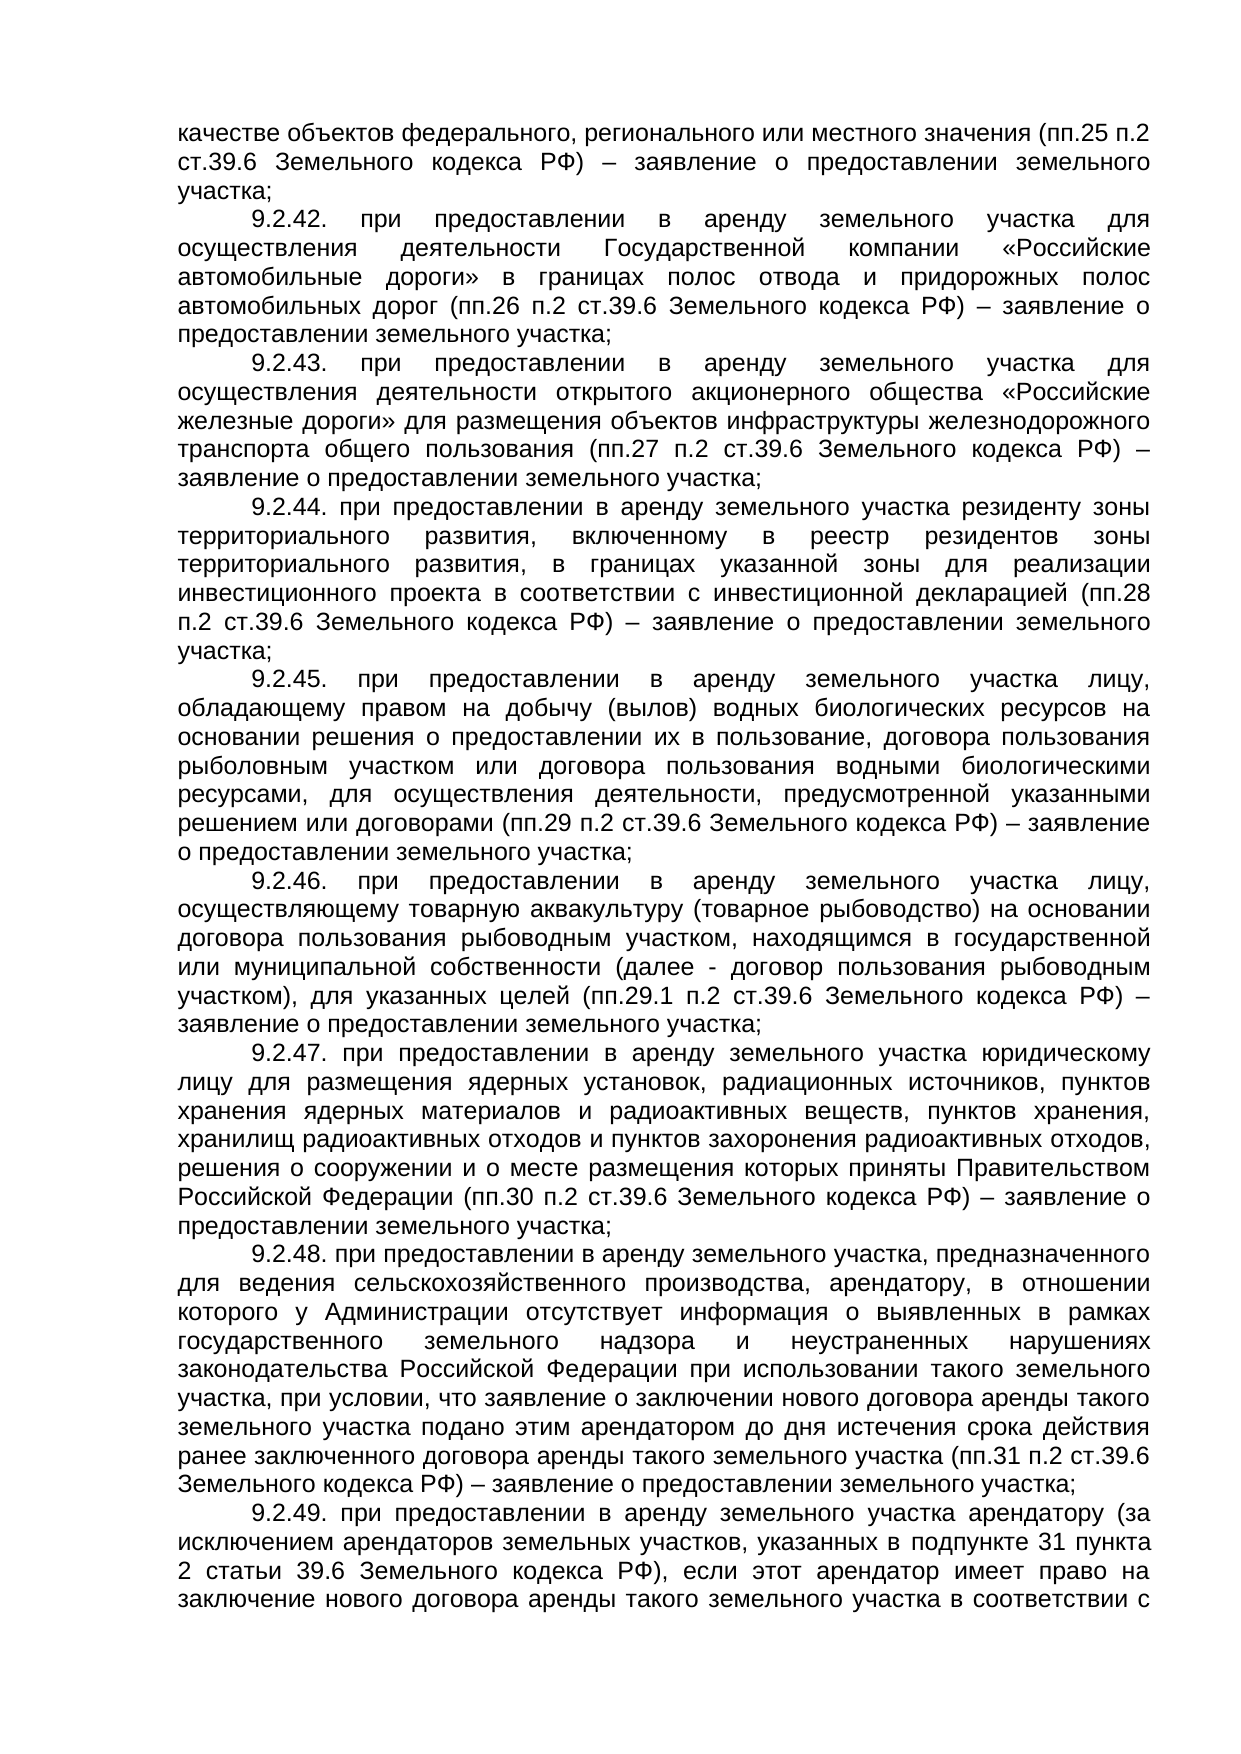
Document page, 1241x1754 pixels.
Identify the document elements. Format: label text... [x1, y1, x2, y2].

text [177, 1498, 1152, 1613]
text 9.2.48. при предоставлении в аренду земельного участка, предназначенного для ведения сельскохозяйственного производства, арендатору, в отношении которого у Администрации отсутствует информация о выявленных в рамках государственного земельного надзора и неустраненных нарушениях законодательства Российской Федерации при использовании такого земельного участка, при условии, что заявление о заключении нового договора аренды такого земельного участка подано этим арендатором до дня истечения срока действия ранее заключенного договора аренды такого земельного участка (пп.31 п.2 ст.39.6 Земельного кодекса РФ) – заявление о предоставлении земельного участка; [177, 1239, 1152, 1498]
text 9.2.43. при предоставлении в аренду земельного участка для осуществления деятельности открытого акционерного общества «Российские железные дороги» для размещения объектов инфраструктуры железнодорожного транспорта общего пользования (пп.27 п.2 ст.39.6 Земельного кодекса РФ) – заявление о предоставлении земельного участка; [177, 348, 1152, 492]
text 9.2.44. при предоставлении в аренду земельного участка резиденту зоны территориального развития, включенному в реестр резидентов зоны территориального развития, в границах указанной зоны для реализации инвестиционного проекта в соответствии с инвестиционной декларацией (пп.28 п.2 ст.39.6 Земельного кодекса РФ) – заявление о предоставлении земельного участка; [177, 492, 1152, 664]
text 9.2.47. при предоставлении в аренду земельного участка юридическому лицу для размещения ядерных установок, радиационных источников, пунктов хранения ядерных материалов и радиоактивных веществ, пунктов хранения, хранилищ радиоактивных отходов и пунктов захоронения радиоактивных отходов, решения о сооружении и о месте размещения которых приняты Правительством Российской Федерации (пп.30 п.2 ст.39.6 Земельного кодекса РФ) – заявление о предоставлении земельного участка; [177, 1038, 1152, 1239]
text 9.2.46. при предоставлении в аренду земельного участка лицу, осуществляющему товарную аквакультуру (товарное рыбоводство) на основании договора пользования рыбоводным участком, находящимся в государственной или муниципальной собственности (далее - договор пользования рыбоводным участком), для указанных целей (пп.29.1 п.2 ст.39.6 Земельного кодекса РФ) – заявление о предоставлении земельного участка; [177, 866, 1152, 1038]
text 9.2.42. при предоставлении в аренду земельного участка для осуществления деятельности Государственной компании «Российские автомобильные дороги» в границах полос отвода и придорожных полос автомобильных дорог (пп.26 п.2 ст.39.6 Земельного кодекса РФ) – заявление о предоставлении земельного участка; [177, 204, 1152, 348]
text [177, 118, 1152, 204]
text 9.2.45. при предоставлении в аренду земельного участка лицу, обладающему правом на добычу (вылов) водных биологических ресурсов на основании решения о предоставлении их в пользование, договора пользования рыболовным участком или договора пользования водными биологическими ресурсами, для осуществления деятельности, предусмотренной указанными решением или договорами (пп.29 п.2 ст.39.6 Земельного кодекса РФ) – заявление о предоставлении земельного участка; [177, 664, 1152, 866]
